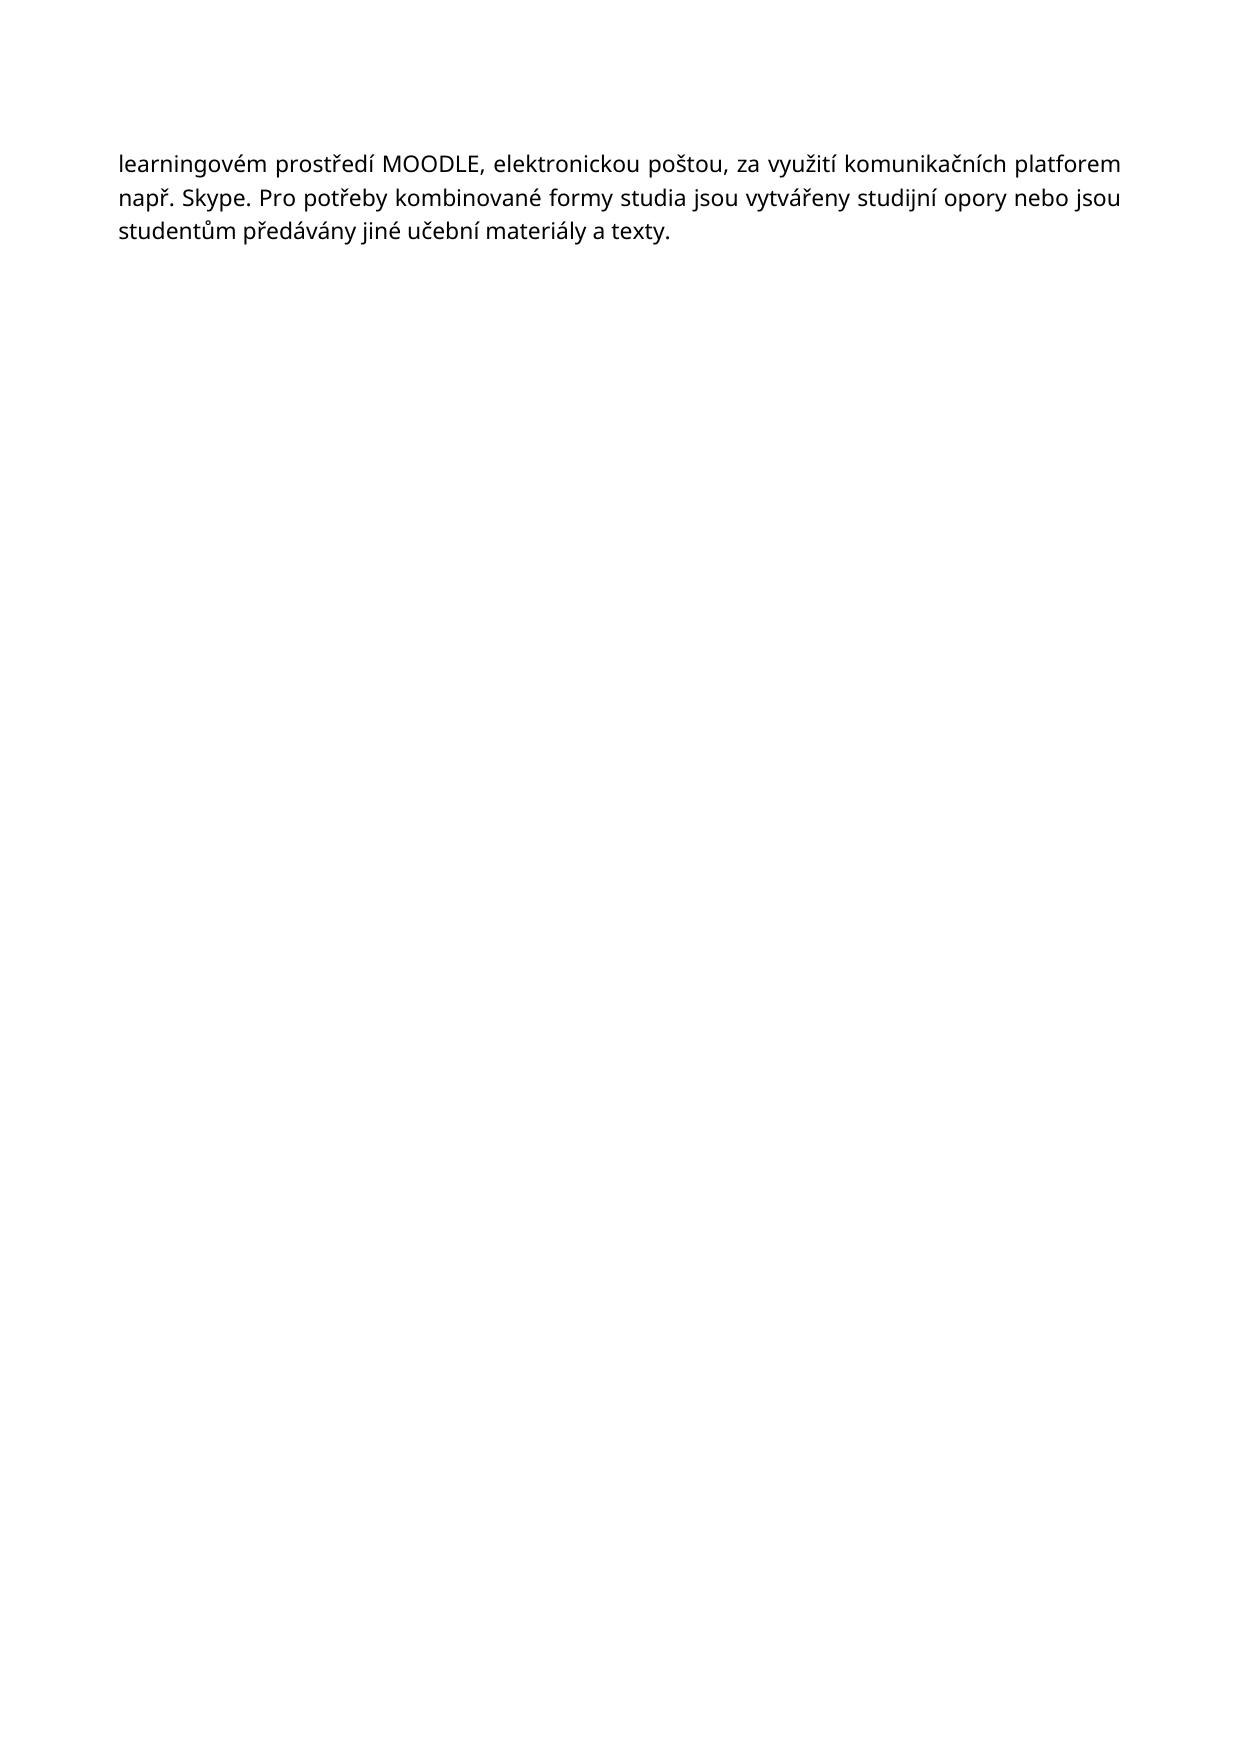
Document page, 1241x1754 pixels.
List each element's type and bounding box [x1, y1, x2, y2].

text [118, 148, 1122, 246]
